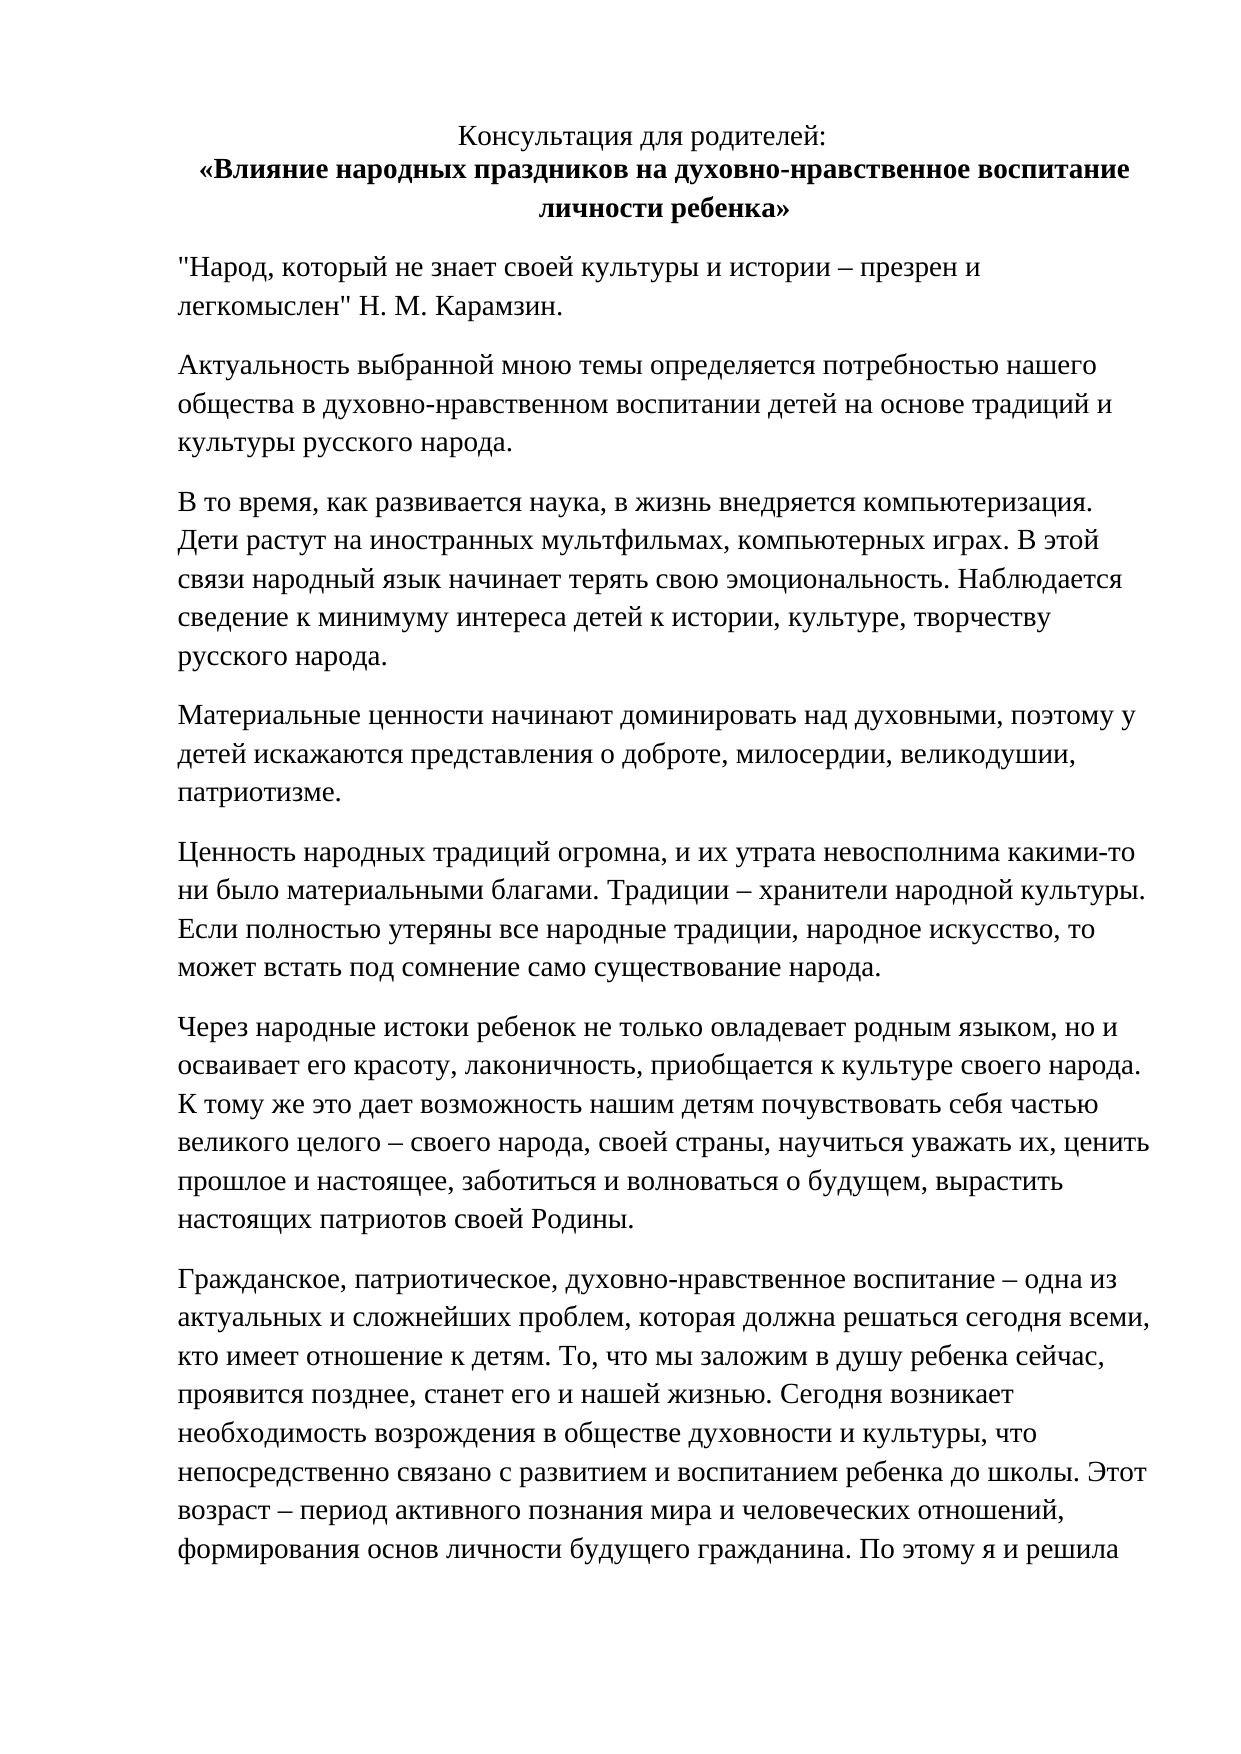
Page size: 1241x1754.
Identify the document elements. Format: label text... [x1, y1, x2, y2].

text В то время, как развивается наука, в жизнь внедряется компьютеризация. Дети растут на иностранных мультфильмах, компьютерных играх. В этой связи народный язык начинает терять свою эмоциональность. Наблюдается сведение к минимуму интереса детей к истории, культуре, творчеству русского народа. [177, 484, 1152, 672]
text Через народные истоки ребенок не только овладевает родным языком, но и осваивает его красоту, лаконичность, приобщается к культуре своего народа. К тому же это дает возможность нашим детям почувствовать себя частью великого целого – своего народа, своей страны, научиться уважать их, ценить прошлое и настоящее, заботиться и волноваться о будущем, вырастить настоящих патриотов своей Родины. [177, 1009, 1152, 1235]
text Консультация для родителей: [133, 118, 1152, 152]
text "Народ, который не знает своей культуры и истории – презрен и легкомыслен" Н. М. Карамзин. [177, 249, 1152, 322]
text Актуальность выбранной мною темы определяется потребностью нашего общества в духовно-нравственном воспитании детей на основе традиций и культуры русского народа. [177, 347, 1152, 458]
text Материальные ценности начинают доминировать над духовными, поэтому у детей искажаются представления о доброте, милосердии, великодушии, патриотизме. [177, 697, 1152, 808]
text Ценность народных традиций огромна, и их утрата невосполнима какими-то ни было материальными благами. Традиции – хранители народной культуры. Если полностью утеряны все народные традиции, народное искусство, то может встать под сомнение само существование народа. [177, 834, 1152, 983]
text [177, 1261, 1152, 1564]
text «Влияние народных праздников на духовно-нравственное воспитание личности ребенка» [177, 152, 1152, 224]
